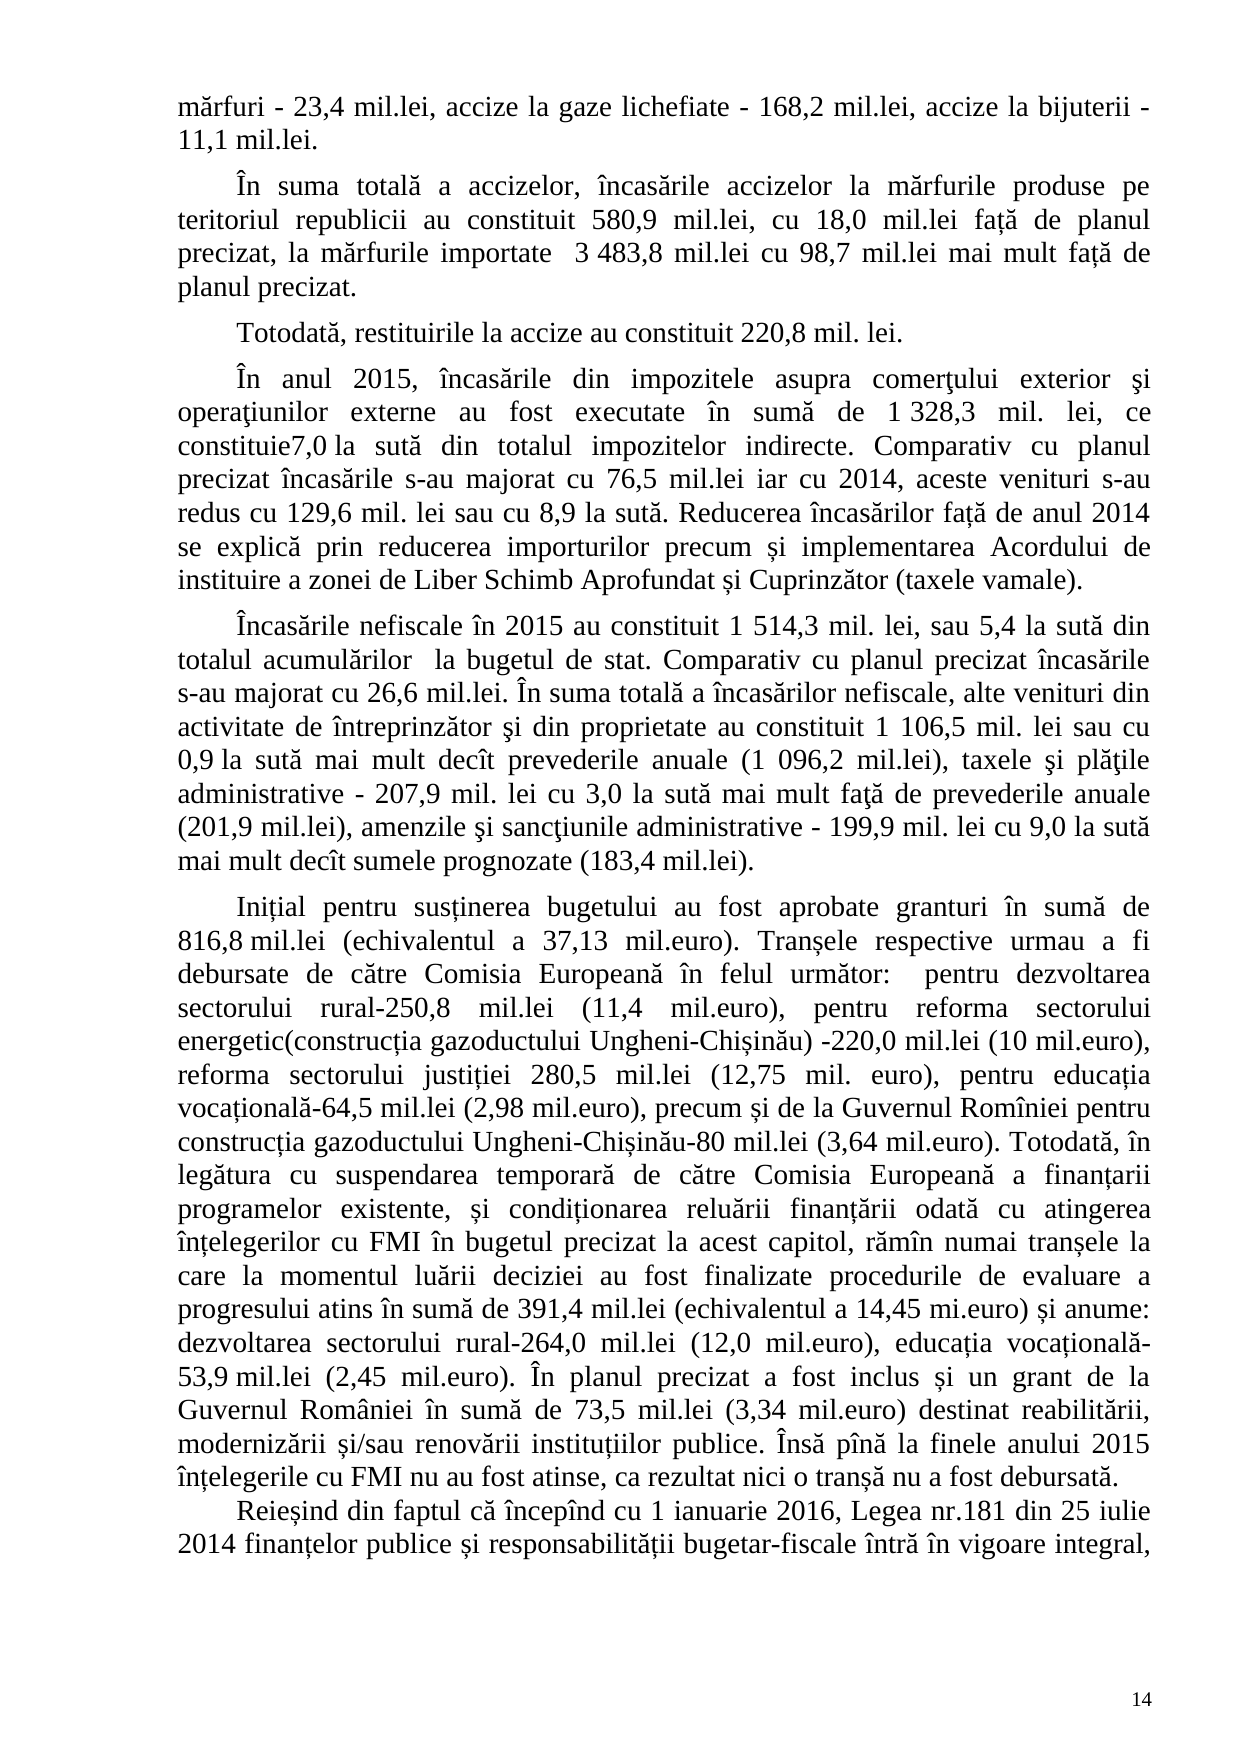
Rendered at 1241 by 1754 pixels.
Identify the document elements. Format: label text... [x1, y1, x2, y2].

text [177, 89, 1152, 156]
text Încasările nefiscale în 2015 au constituit 1 514,3 mil. lei, sau 5,4 la sută din totalul acumulărilor la bugetul de stat. Comparativ cu planul precizat încasările s-au majorat cu 26,6 mil.lei. În suma totală a încasărilor nefiscale, alte venituri din activitate de întreprinzător şi din proprietate au constituit 1 106,5 mil. lei sau cu 0,9 la sută mai mult decît prevederile anuale (1 096,2 mil.lei), taxele şi plăţile administrative - 207,9 mil. lei cu 3,0 la sută mai mult faţă de prevederile anuale (201,9 mil.lei), amenzile şi sancţiunile administrative - 199,9 mil. lei cu 9,0 la sută mai mult decît sumele prognozate (183,4 mil.lei). [177, 608, 1152, 877]
text Inițial pentru susținerea bugetului au fost aprobate granturi în sumă de 816,8 mil.lei (echivalentul a 37,13 mil.euro). Tranșele respective urmau a fi debursate de către Comisia Europeană în felul următor: pentru dezvoltarea sectorului rural-250,8 mil.lei (11,4 mil.euro), pentru reforma sectorului energetic(construcția gazoductului Ungheni-Chișinău) -220,0 mil.lei (10 mil.euro), reforma sectorului justiției 280,5 mil.lei (12,75 mil. euro), pentru educația vocațională-64,5 mil.lei (2,98 mil.euro), precum și de la Guvernul Romîniei pentru construcția gazoductului Ungheni-Chișinău-80 mil.lei (3,64 mil.euro). Totodată, în legătura cu suspendarea temporară de către Comisia Europeană a finanțarii programelor existente, și condiționarea reluării finanțării odată cu atingerea înțelegerilor cu FMI în bugetul precizat la acest capitol, rămîn numai tranșele la care la momentul luării deciziei au fost finalizate procedurile de evaluare a progresului atins în sumă de 391,4 mil.lei (echivalentul a 14,45 mi.euro) și anume: dezvoltarea sectorului rural-264,0 mil.lei (12,0 mil.euro), educația vocațională-53,9 mil.lei (2,45 mil.euro). În planul precizat a fost inclus și un grant de la Guvernul României în sumă de 73,5 mil.lei (3,34 mil.euro) destinat reabilitării, modernizării și/sau renovării instituțiilor publice. Însă pînă la finele anului 2015 înțelegerile cu FMI nu au fost atinse, ca rezultat nici o tranșă nu a fost debursată. [177, 889, 1152, 1493]
text În anul 2015, încasările din impozitele asupra comerţului exterior şi operaţiunilor externe au fost executate în sumă de 1 328,3 mil. lei, ce constituie7,0 la sută din totalul impozitelor indirecte. Comparativ cu planul precizat încasările s-au majorat cu 76,5 mil.lei iar cu 2014, aceste venituri s-au redus cu 129,6 mil. lei sau cu 8,9 la sută. Reducerea încasărilor față de anul 2014 se explică prin reducerea importurilor precum și implementarea Acordului de instituire a zonei de Liber Schimb Aprofundat și Cuprinzător (taxele vamale). [177, 361, 1152, 596]
text Totodată, restituirile la accize au constituit 220,8 mil. lei. [177, 315, 1152, 348]
text În suma totală a accizelor, încasările accizelor la mărfurile produse pe teritoriul republicii au constituit 580,9 mil.lei, cu 18,0 mil.lei față de planul precizat, la mărfurile importate 3 483,8 mil.lei cu 98,7 mil.lei mai mult față de planul precizat. [177, 168, 1152, 302]
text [177, 1493, 1152, 1560]
